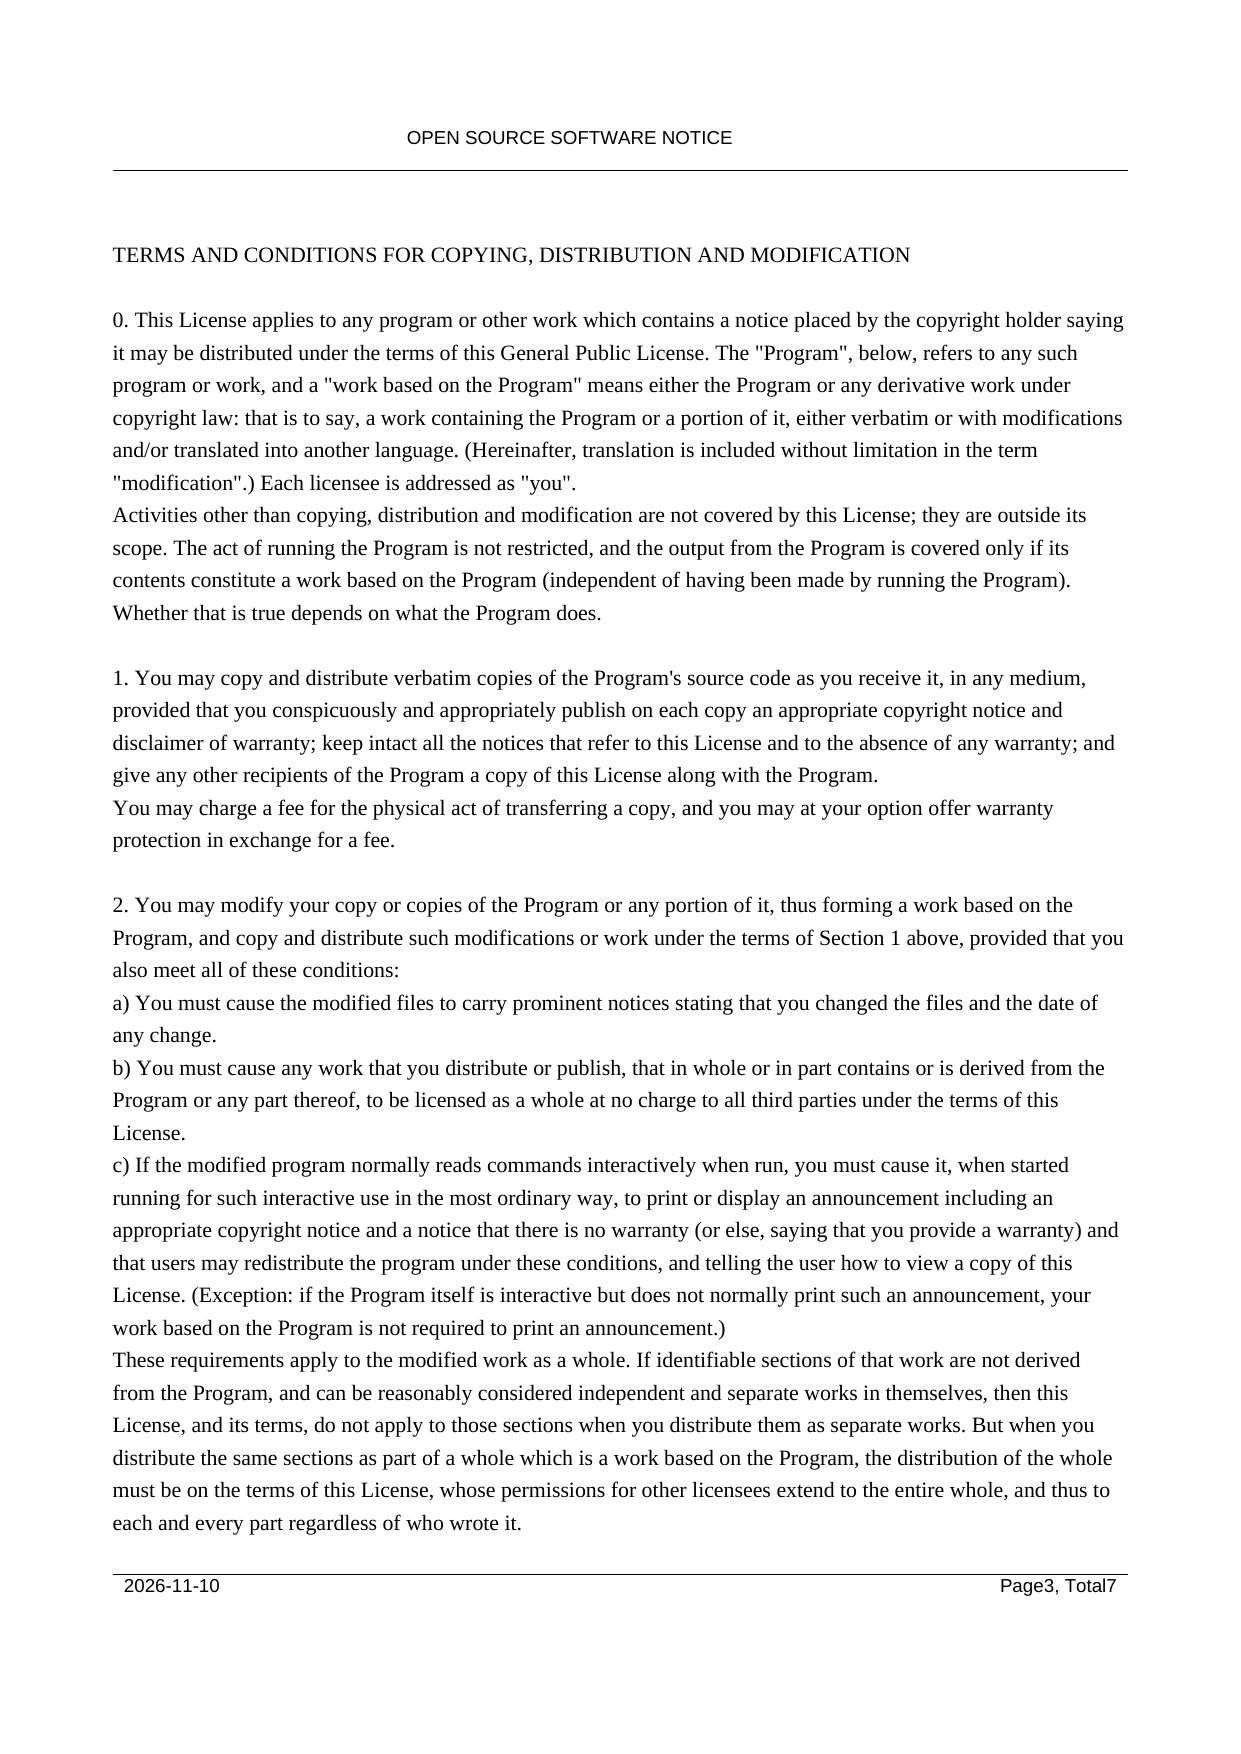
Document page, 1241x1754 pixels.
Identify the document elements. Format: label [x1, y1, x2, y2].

text [112, 206, 1128, 1539]
